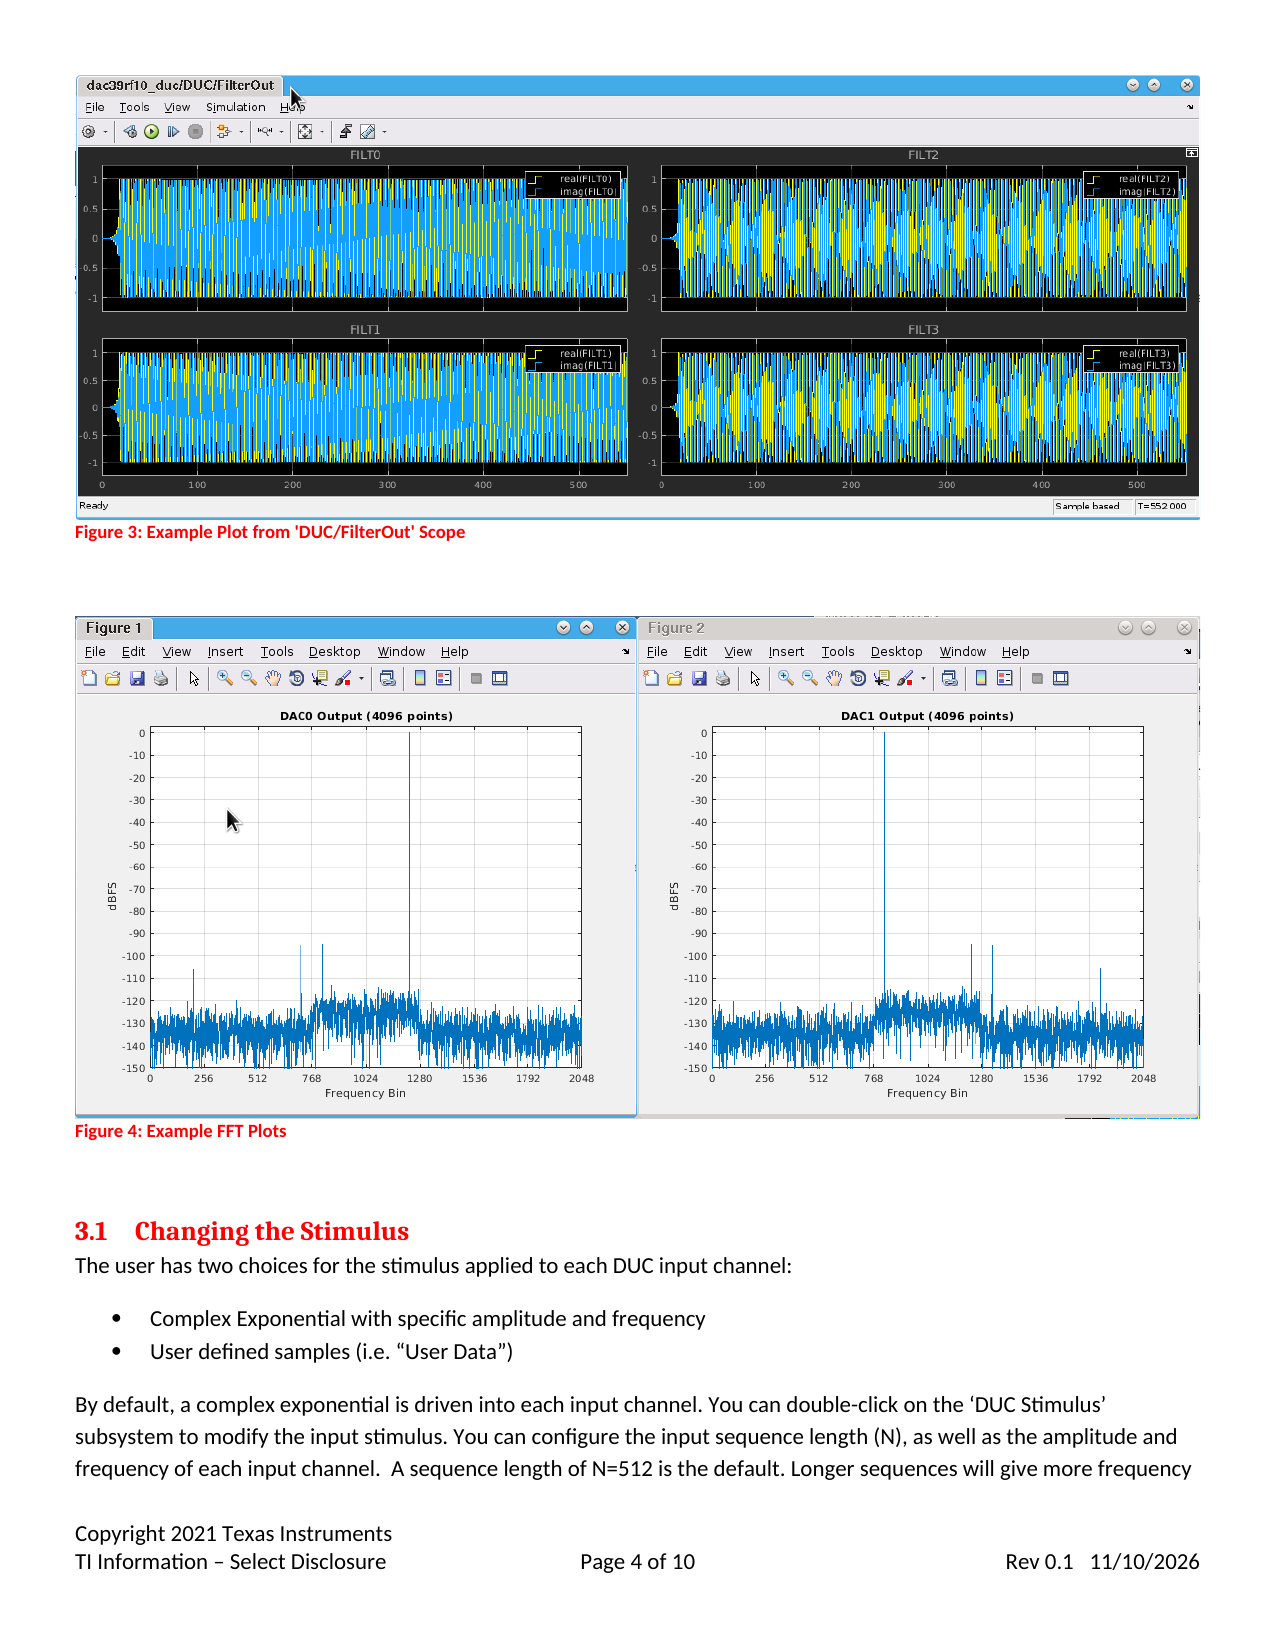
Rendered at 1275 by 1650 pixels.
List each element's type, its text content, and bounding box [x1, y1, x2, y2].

list User defined samples (i.e. “User Data”) [112, 1337, 1200, 1365]
list Complex Exponential with specific amplitude and frequency [112, 1304, 1200, 1333]
picture [75, 616, 1200, 1119]
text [75, 1390, 1200, 1482]
subtitle Changing the Stimulus [75, 1216, 1200, 1247]
picture [75, 75, 1200, 520]
text The user has two choices for the stimulus applied to each DUC input channel: [75, 1252, 1200, 1279]
